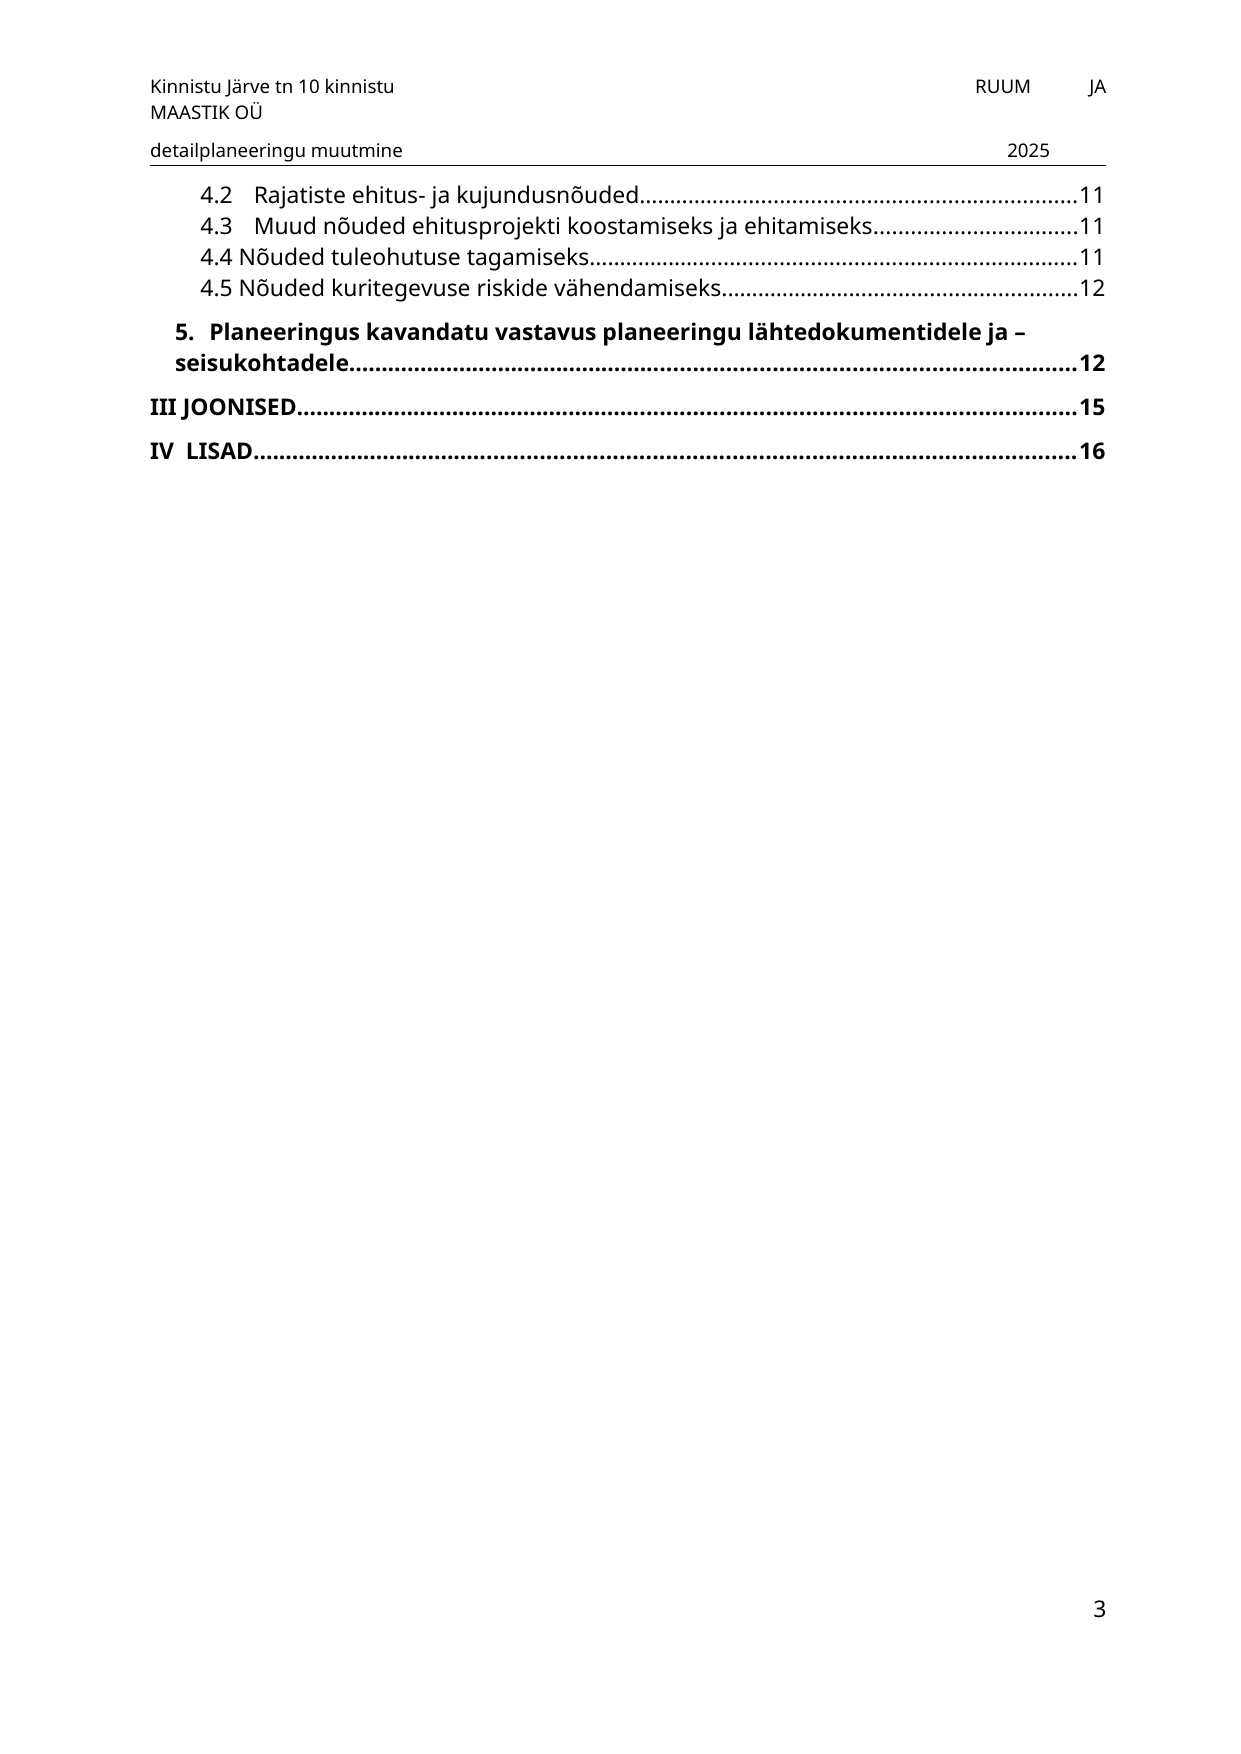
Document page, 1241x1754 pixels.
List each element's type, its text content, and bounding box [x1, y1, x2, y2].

text 4.4 Nõuded tuleohutuse tagamiseks 11 [200, 241, 1106, 272]
text III Joonised 15 [150, 391, 1106, 422]
text 4.2 Rajatiste ehitus- ja kujundusnõuded 11 [200, 178, 1106, 210]
text 4.3 Muud nõuded ehitusprojekti koostamiseks ja ehitamiseks 11 [200, 210, 1106, 241]
text IV Lisad 16 [150, 435, 1106, 466]
text 5. Planeeringus kavandatu vastavus planeeringu lähtedokumentidele ja –seisukohtadele 12 [175, 316, 1106, 378]
text 4.5 Nõuded kuritegevuse riskide vähendamiseks 12 [200, 272, 1106, 303]
